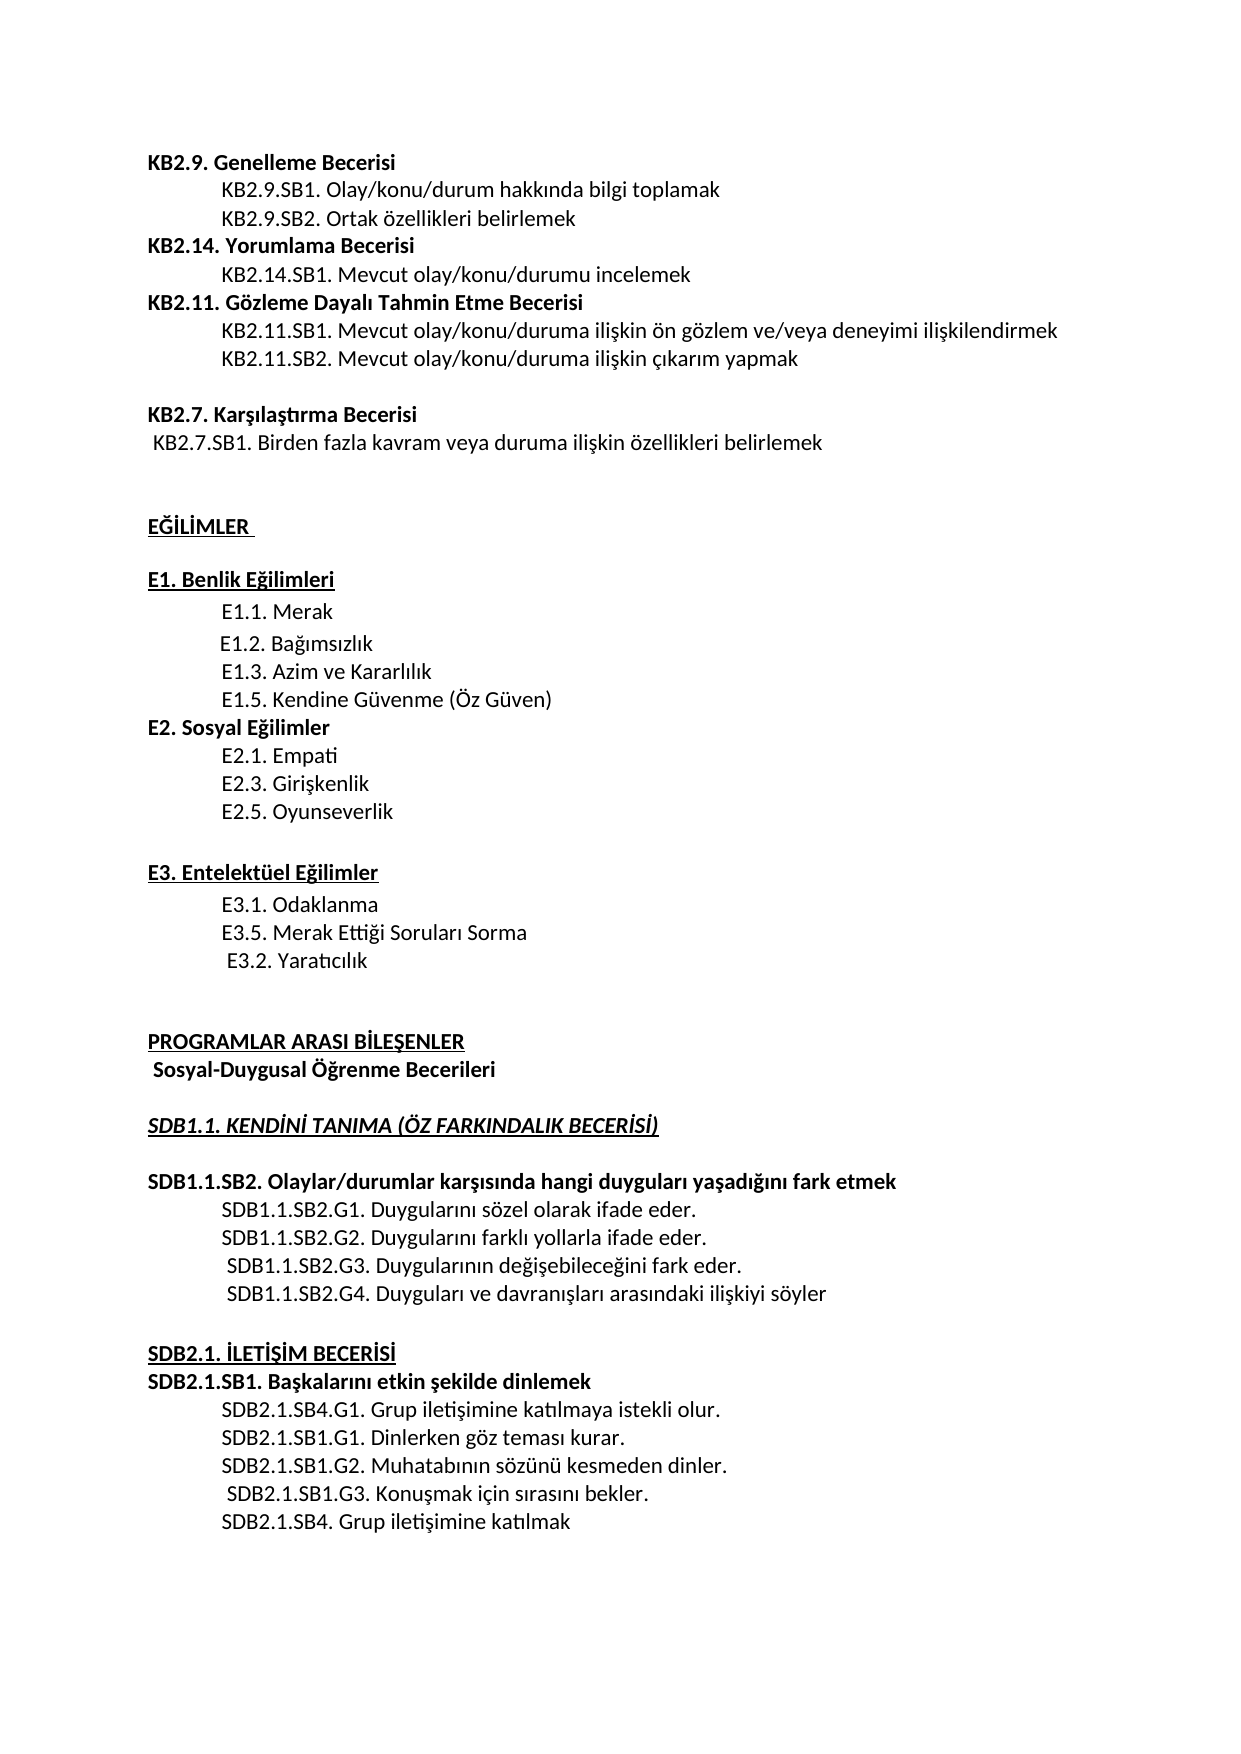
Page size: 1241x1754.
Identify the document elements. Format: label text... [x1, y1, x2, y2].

text E2.1. Empati [148, 741, 1093, 769]
text KB2.11. Gözleme Dayalı Tahmin Etme Becerisi [148, 288, 1093, 316]
text E2.5. Oyunseverlik [148, 797, 1093, 825]
text SDB2.1. İLETİŞİM BECERİSİ [148, 1339, 1093, 1367]
text KB2.7.SB1. Birden fazla kavram veya duruma ilişkin özellikleri belirlemek [148, 428, 1093, 456]
text SDB1.1. KENDİNİ TANIMA (ÖZ FARKINDALIK BECERİSİ) [148, 1111, 1093, 1139]
text SDB2.1.SB1.G3. Konuşmak için sırasını bekler. [148, 1479, 1093, 1507]
text SDB2.1.SB4.G1. Grup iletişimine katılmaya istekli olur. [148, 1395, 1093, 1423]
text KB2.9.SB1. Olay/konu/durum hakkında bilgi toplamak [148, 176, 1093, 204]
text KB2.9. Genelleme Becerisi [148, 148, 1093, 176]
text E1.5. Kendine Güvenme (Öz Güven) [148, 685, 1093, 713]
text EĞİLİMLER [148, 512, 1093, 540]
text E1.1. Merak [148, 597, 1093, 625]
text E2. Sosyal Eğilimler [148, 713, 1093, 741]
text KB2.11.SB2. Mevcut olay/konu/duruma ilişkin çıkarım yapmak [148, 344, 1093, 372]
text E1. Benlik Eğilimleri [148, 565, 1093, 593]
text SDB1.1.SB2. Olaylar/durumlar karşısında hangi duyguları yaşadığını fark etmek [148, 1167, 1093, 1195]
text SDB1.1.SB2.G4. Duyguları ve davranışları arasındaki ilişkiyi söyler [148, 1279, 1093, 1307]
text E1.2. Bağımsızlık [148, 629, 1093, 657]
text E3.5. Merak Ettiği Soruları Sorma [148, 918, 1093, 946]
text SDB2.1.SB1.G2. Muhatabının sözünü kesmeden dinler. [148, 1451, 1093, 1479]
text Sosyal-Duygusal Öğrenme Becerileri [148, 1055, 1093, 1083]
text SDB2.1.SB1. Başkalarını etkin şekilde dinlemek [148, 1367, 1093, 1395]
text SDB1.1.SB2.G3. Duygularının değişebileceğini fark eder. [148, 1251, 1093, 1279]
text SDB2.1.SB4. Grup iletişimine katılmak [148, 1507, 1093, 1535]
text SDB1.1.SB2.G2. Duygularını farklı yollarla ifade eder. [148, 1223, 1093, 1251]
text KB2.11.SB1. Mevcut olay/konu/duruma ilişkin ön gözlem ve/veya deneyimi ilişkilendirmek [148, 316, 1093, 344]
text SDB2.1.SB1.G1. Dinlerken göz teması kurar. [148, 1423, 1093, 1451]
text KB2.9.SB2. Ortak özellikleri belirlemek [148, 204, 1093, 232]
text E1.3. Azim ve Kararlılık [148, 657, 1093, 685]
text KB2.14. Yorumlama Becerisi [148, 232, 1093, 260]
text SDB1.1.SB2.G1. Duygularını sözel olarak ifade eder. [148, 1195, 1093, 1223]
text E3.1. Odaklanma [148, 890, 1093, 918]
text KB2.7. Karşılaştırma Becerisi [148, 400, 1093, 428]
text KB2.14.SB1. Mevcut olay/konu/durumu incelemek [148, 260, 1093, 288]
text PROGRAMLAR ARASI BİLEŞENLER [148, 1027, 1093, 1055]
text E3. Entelektüel Eğilimler [148, 858, 1093, 886]
text E2.3. Girişkenlik [148, 769, 1093, 797]
text E3.2. Yaratıcılık [148, 946, 1093, 974]
